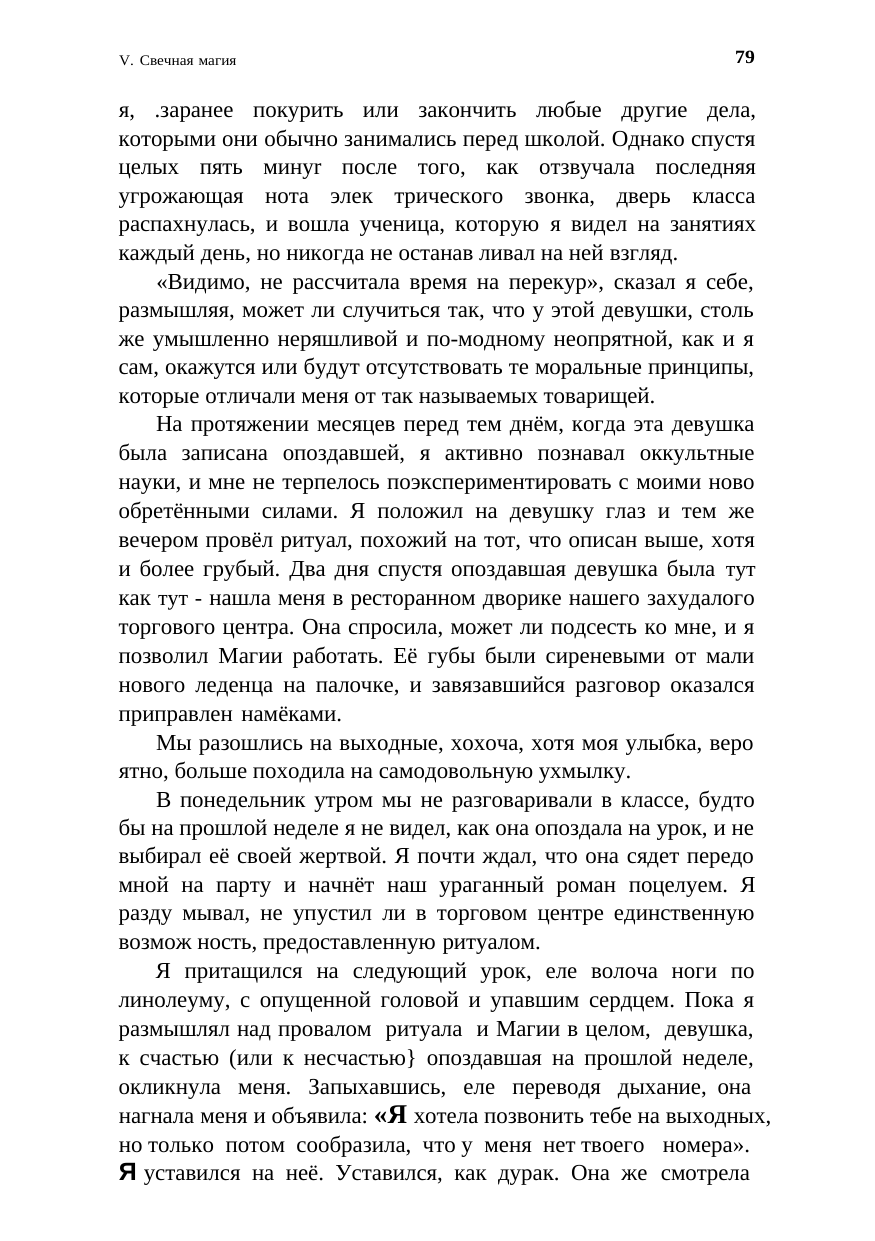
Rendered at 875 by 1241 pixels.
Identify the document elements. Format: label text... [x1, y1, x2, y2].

text я, .заранее покурить или закончить любые другие дела, которыми они обычно занимались перед школой. Однако спустя целых пять минуr после того, как отзвучала последняя угрожающая нота элек­ трического звонка, дверь класса распахнулась, и вошла ученица, которую я видел на занятиях каждый день, но никогда не останав­ ливал на ней взгляд. [118, 97, 756, 265]
text V. Свечная магия 79 [119, 46, 799, 69]
text нагнала меня и объявила: «Я хотела позвонить тебе на выходных, [118, 1102, 799, 1129]
text Я уставился на неё. Уставился, как дурак. Она же смотрела [118, 1157, 799, 1186]
text Мы разошлись на выходные, хохоча, хотя моя улыбка, веро­ ятно, больше походила на самодовольную ухмылку. [119, 729, 754, 783]
text В понедельник утром мы не разговаривали в классе, будто бы на прошлой неделе я не видел, как она опоздала на урок, и не выбирал её своей жертвой. Я почти ждал, что она сядет передо мной на парту и начнёт наш ураганный роман поцелуем. Я разду­ мывал, не упустил ли в торговом центре единственную возмож­ ность, предоставленную ритуалом. [118, 786, 756, 954]
text На протяжении месяцев перед тем днём, когда эта девушка была записана опоздавшей, я активно познавал оккультные науки, и мне не терпелось поэкспериментировать с моими ново­ обретёнными силами. Я положил на девушку глаз и тем же вечером провёл ритуал, похожий на тот, что описан выше, хотя и более грубый. Два дня спустя опоздавшая девушка была тут как тут - нашла меня в ресторанном дворике нашего захудалого торгового центра. Она спросила, может ли подсесть ко мне, и я позволил Магии работать. Её губы были сиреневыми от мали­ нового леденца на палочке, и завязавшийся разговор оказался приправлен намёками. [118, 410, 756, 726]
text «Видимо, не рассчитала время на перекур», сказал я себе, размышляя, может ли случиться так, что у этой девушки, столь же умышленно неряшливой и по-модному неопрятной, как и я сам, окажутся или будут отсутствовать те моральные принципы, которые отличали меня от так называемых товарищей. [118, 268, 755, 408]
text но только потом сообразила, что у меня нет твоего номера». [118, 1131, 799, 1157]
text Я притащился на следующий урок, еле волоча ноги по линолеуму, с опущенной головой и упавшим сердцем. Пока я размышлял над провалом ритуала и Магии в целом, девушка, к счастью (или к несчастью} опоздавшая на прошлой неделе, окликнула меня. Запыхавшись, еле переводя дыхание, она [118, 957, 755, 1099]
